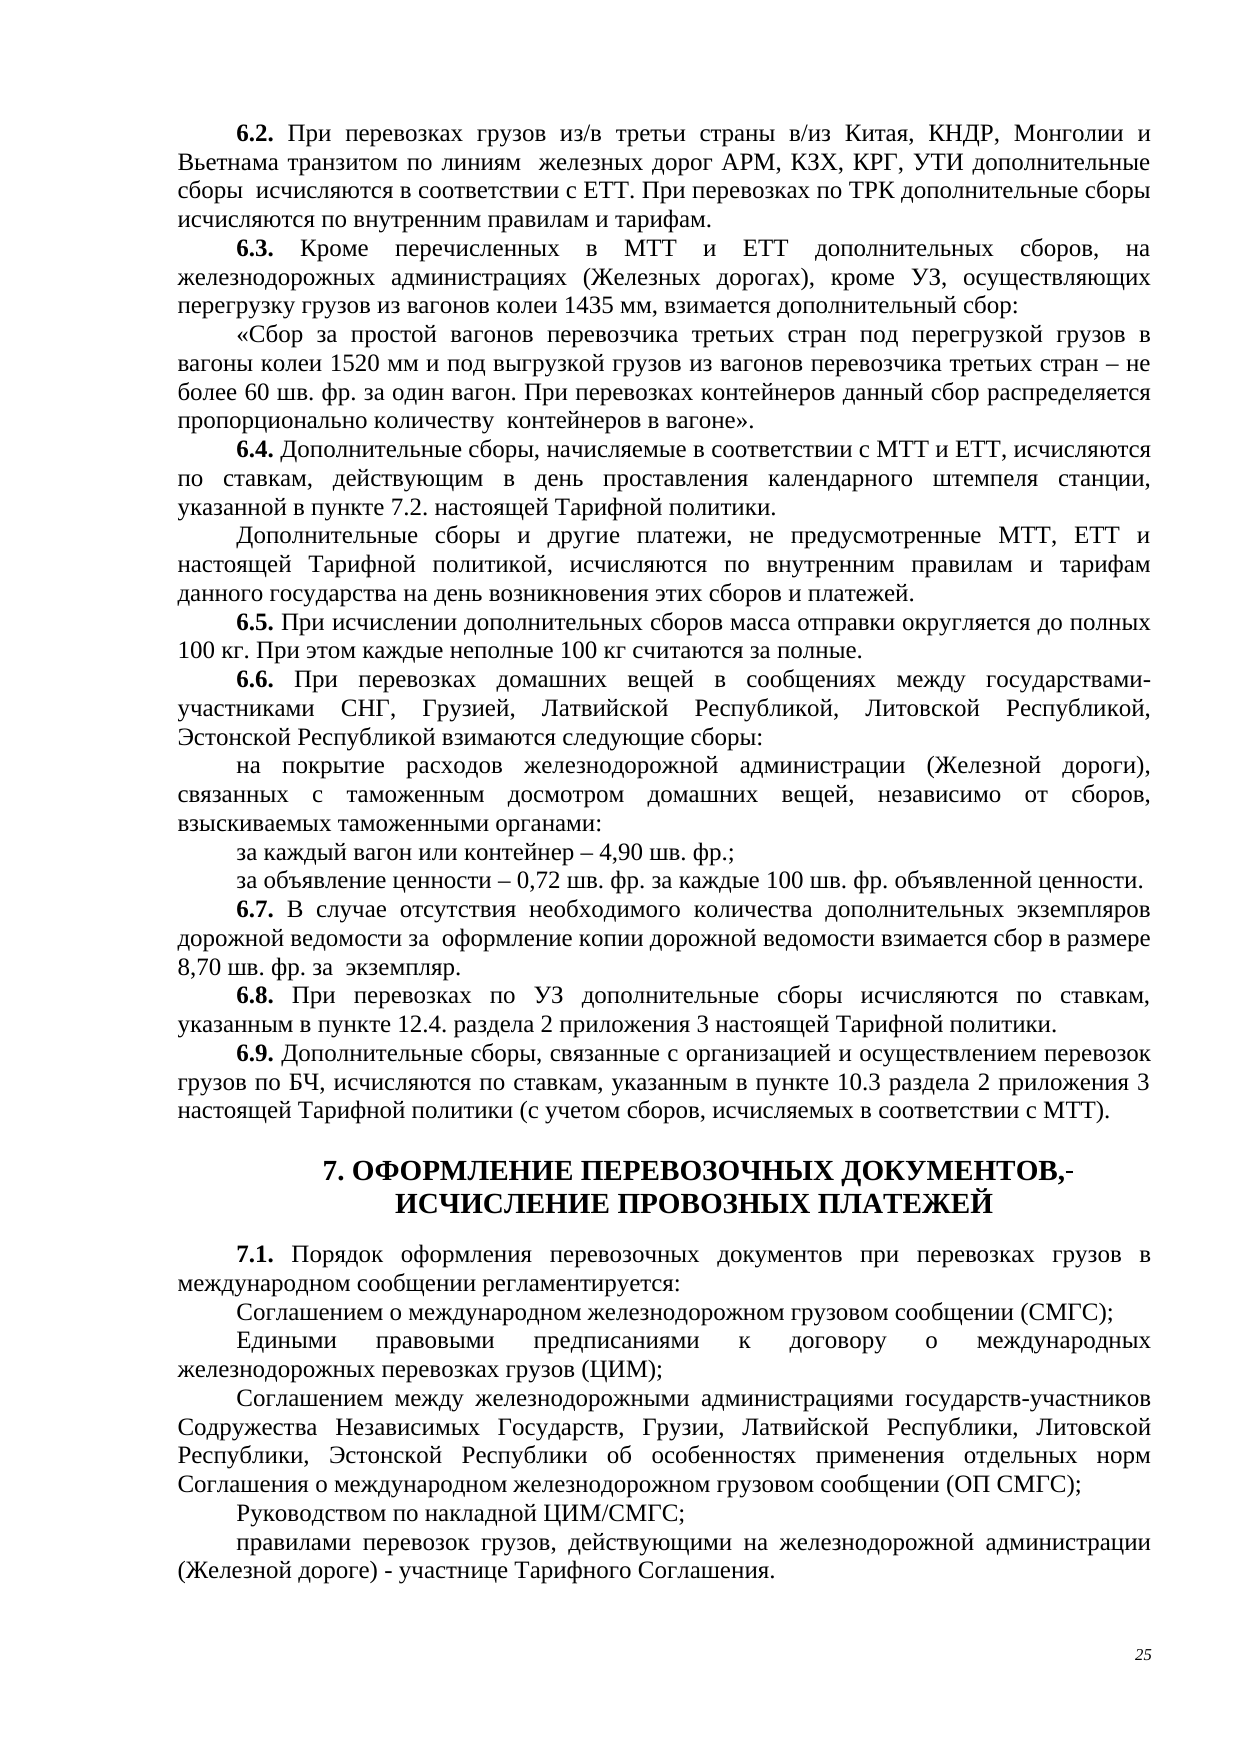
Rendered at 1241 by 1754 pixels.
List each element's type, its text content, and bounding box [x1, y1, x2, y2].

text 6.6. При перевозках домашних вещей в сообщениях между государствами-участниками СНГ, Грузией, Латвийской Республикой, Литовской Республикой, Эстонской Республикой взимаются следующие сборы: [177, 664, 1152, 751]
text 6.4. Дополнительные сборы, начисляемые в соответствии с МТТ и ЕТТ, исчисляются по ставкам, действующим в день проставления календарного штемпеля станции, указанной в пункте 7.2. настоящей Тарифной политики. [177, 434, 1152, 521]
text за объявление ценности – 0,72 шв. фр. за каждые 100 шв. фр. объявленной ценности. [177, 866, 1152, 894]
text на покрытие расходов железнодорожной администрации (Железной дороги), связанных с таможенным досмотром домашних вещей, независимо от сборов, взыскиваемых таможенными органами: [177, 751, 1152, 837]
text 6.2. При перевозках грузов из/в третьи страны в/из Китая, КНДР, Монголии и Вьетнама транзитом по линиям железных дорог АРМ, КЗХ, КРГ, УТИ дополнительные сборы исчисляются в соответствии с ЕТТ. При перевозках по ТРК дополнительные сборы исчисляются по внутренним правилам и тарифам. [177, 118, 1152, 233]
text 6.9. Дополнительные сборы, связанные с организацией и осуществлением перевозок грузов по БЧ, исчисляются по ставкам, указанным в пункте 10.3 раздела 2 приложения 3 настоящей Тарифной политики (с учетом сборов, исчисляемых в соответствии с МТТ). [177, 1038, 1152, 1124]
text правилами перевозок грузов, действующими на железнодорожной администрации (Железной дороге) - участнице Тарифного Соглашения. [177, 1527, 1152, 1584]
text ИСЧИСЛЕНИЕ ПРОВОЗНЫХ ПЛАТЕЖЕЙ [177, 1187, 1152, 1220]
text 7.1. Порядок оформления перевозочных документов при перевозках грузов в международном сообщении регламентируется: [177, 1239, 1152, 1297]
text 6.3. Кроме перечисленных в МТТ и ЕТТ дополнительных сборов, на железнодорожных администрациях (Железных дорогах), кроме УЗ, осуществляющих перегрузку грузов из вагонов колеи 1435 мм, взимается дополнительный сбор: [177, 233, 1152, 319]
text «Сбор за простой вагонов перевозчика третьих стран под перегрузкой грузов в вагоны колеи 1520 мм и под выгрузкой грузов из вагонов перевозчика третьих стран – не более 60 шв. фр. за один вагон. При перевозках контейнеров данный сбор распределяется пропорционально количеству контейнеров в вагоне». [177, 319, 1152, 434]
text 6.5. При исчислении дополнительных сборов масса отправки округляется до полных 100 кг. При этом каждые неполные 100 кг считаются за полные. [177, 607, 1152, 664]
text Соглашением о международном железнодорожном грузовом сообщении (СМГС); [177, 1297, 1152, 1326]
text 6.7. В случае отсутствия необходимого количества дополнительных экземпляров дорожной ведомости за оформление копии дорожной ведомости взимается сбор в размере 8,70 шв. фр. за экземпляр. [177, 894, 1152, 981]
text Руководством по накладной ЦИМ/СМГС; [177, 1498, 1152, 1527]
text 7. ОФОРМЛЕНИЕ ПЕРЕВОЗОЧНЫХ ДОКУМЕНТОВ, [177, 1153, 1152, 1187]
text Едиными правовыми предписаниями к договору о международных железнодорожных перевозках грузов (ЦИМ); [177, 1326, 1152, 1383]
text Соглашением между железнодорожными администрациями государств-участников Содружества Независимых Государств, Грузии, Латвийской Республики, Литовской Республики, Эстонской Республики об особенностях применения отдельных норм Соглашения о международном железнодорожном грузовом сообщении (ОП СМГС); [177, 1383, 1152, 1498]
text Дополнительные сборы и другие платежи, не предусмотренные МТТ, ЕТТ и настоящей Тарифной политикой, исчисляются по внутренним правилам и тарифам данного государства на день возникновения этих сборов и платежей. [177, 521, 1152, 607]
text 6.8. При перевозках по УЗ дополнительные сборы исчисляются по ставкам, указанным в пункте 12.4. раздела 2 приложения 3 настоящей Тарифной политики. [177, 981, 1152, 1038]
text за каждый вагон или контейнер – 4,90 шв. фр.; [177, 837, 1152, 866]
